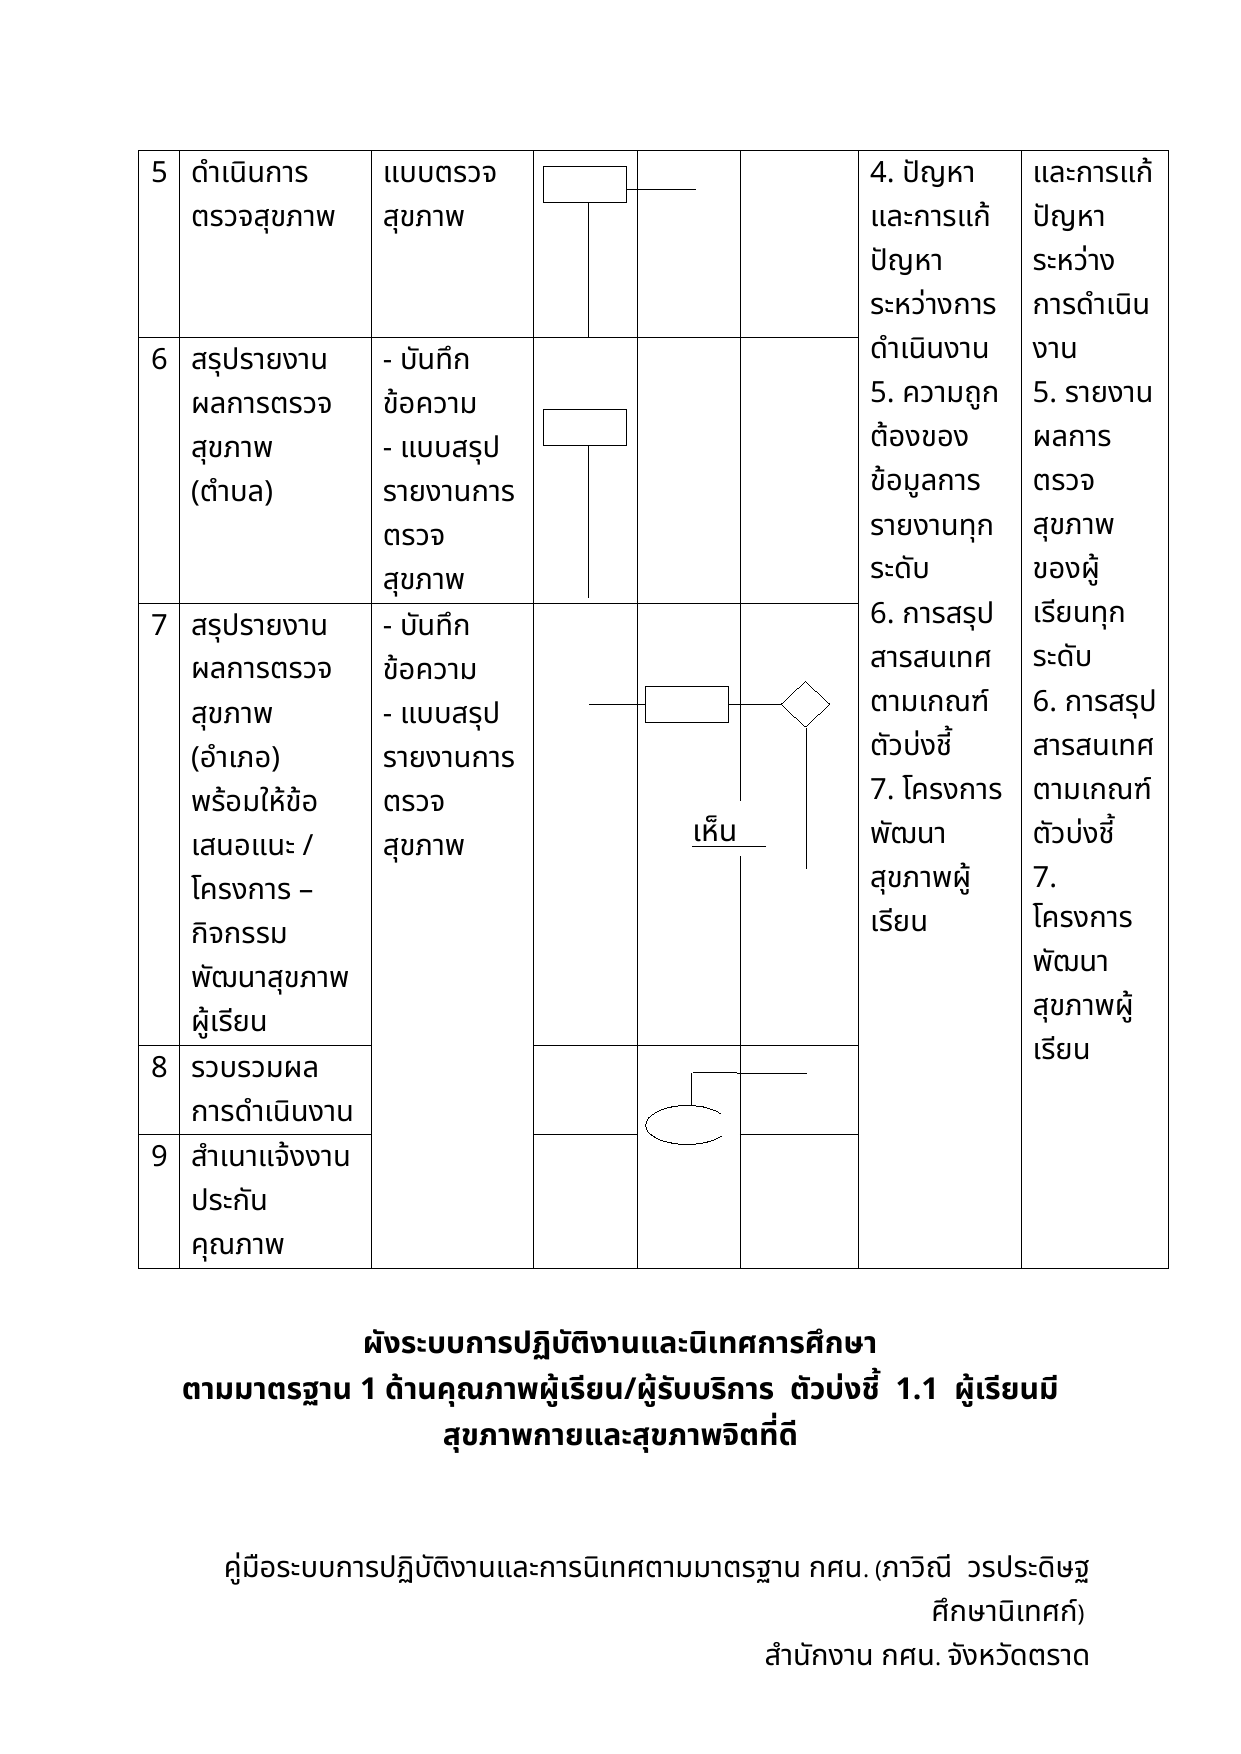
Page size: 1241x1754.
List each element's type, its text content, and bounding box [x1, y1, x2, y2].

table_cell - บันทึกข้อความ - แบบสรุปรายงานการตรวจสุขภาพ [372, 604, 533, 1267]
table_cell 8 [139, 1046, 179, 1134]
table_cell [534, 604, 637, 1045]
table_cell [741, 604, 858, 1045]
table_cell [638, 338, 740, 603]
table_cell [741, 1135, 858, 1267]
table_cell แบบตรวจสุขภาพ [372, 151, 533, 337]
table_cell รวบรวมผลการดำเนินงาน [180, 1046, 371, 1134]
table_cell [534, 338, 637, 603]
table_cell [534, 1135, 637, 1267]
table_cell [534, 1046, 637, 1134]
table_cell [741, 1046, 858, 1134]
table_cell สรุปรายงานผลการตรวจสุขภาพ (อำเภอ) พร้อมให้ข้อเสนอแนะ / โครงการ – กิจกรรมพัฒนาสุขภาพผู้เรียน [180, 604, 371, 1045]
table_cell [638, 604, 740, 704]
table_cell ดำเนินการตรวจสุขภาพ [180, 151, 371, 337]
text ผังระบบการปฏิบัติงานและนิเทศการศึกษา [150, 1321, 1090, 1367]
table_cell สรุปรายงานผลการตรวจสุขภาพ (ตำบล) [180, 338, 371, 603]
table_cell [638, 151, 740, 337]
table_cell 9 [139, 1135, 179, 1267]
table_cell [534, 151, 637, 337]
table_cell - บันทึกข้อความ - แบบสรุปรายงานการตรวจสุขภาพ [372, 338, 533, 603]
table_cell [638, 1046, 740, 1267]
table_cell [741, 338, 858, 603]
table_cell สำเนาแจ้งงานประกันคุณภาพ [180, 1135, 371, 1267]
table_cell 6 [139, 338, 179, 603]
table_cell [638, 705, 740, 1045]
table_cell 7 [139, 604, 179, 1045]
text ตามมาตรฐาน 1 ด้านคุณภาพผู้เรียน/ผู้รับบริการ ตัวบ่งชี้ 1.1 ผู้เรียนมีสุขภาพกายและสุขภาพจิตที่ดี [150, 1367, 1090, 1458]
table_cell [741, 151, 858, 337]
table_cell 5 [139, 151, 179, 337]
